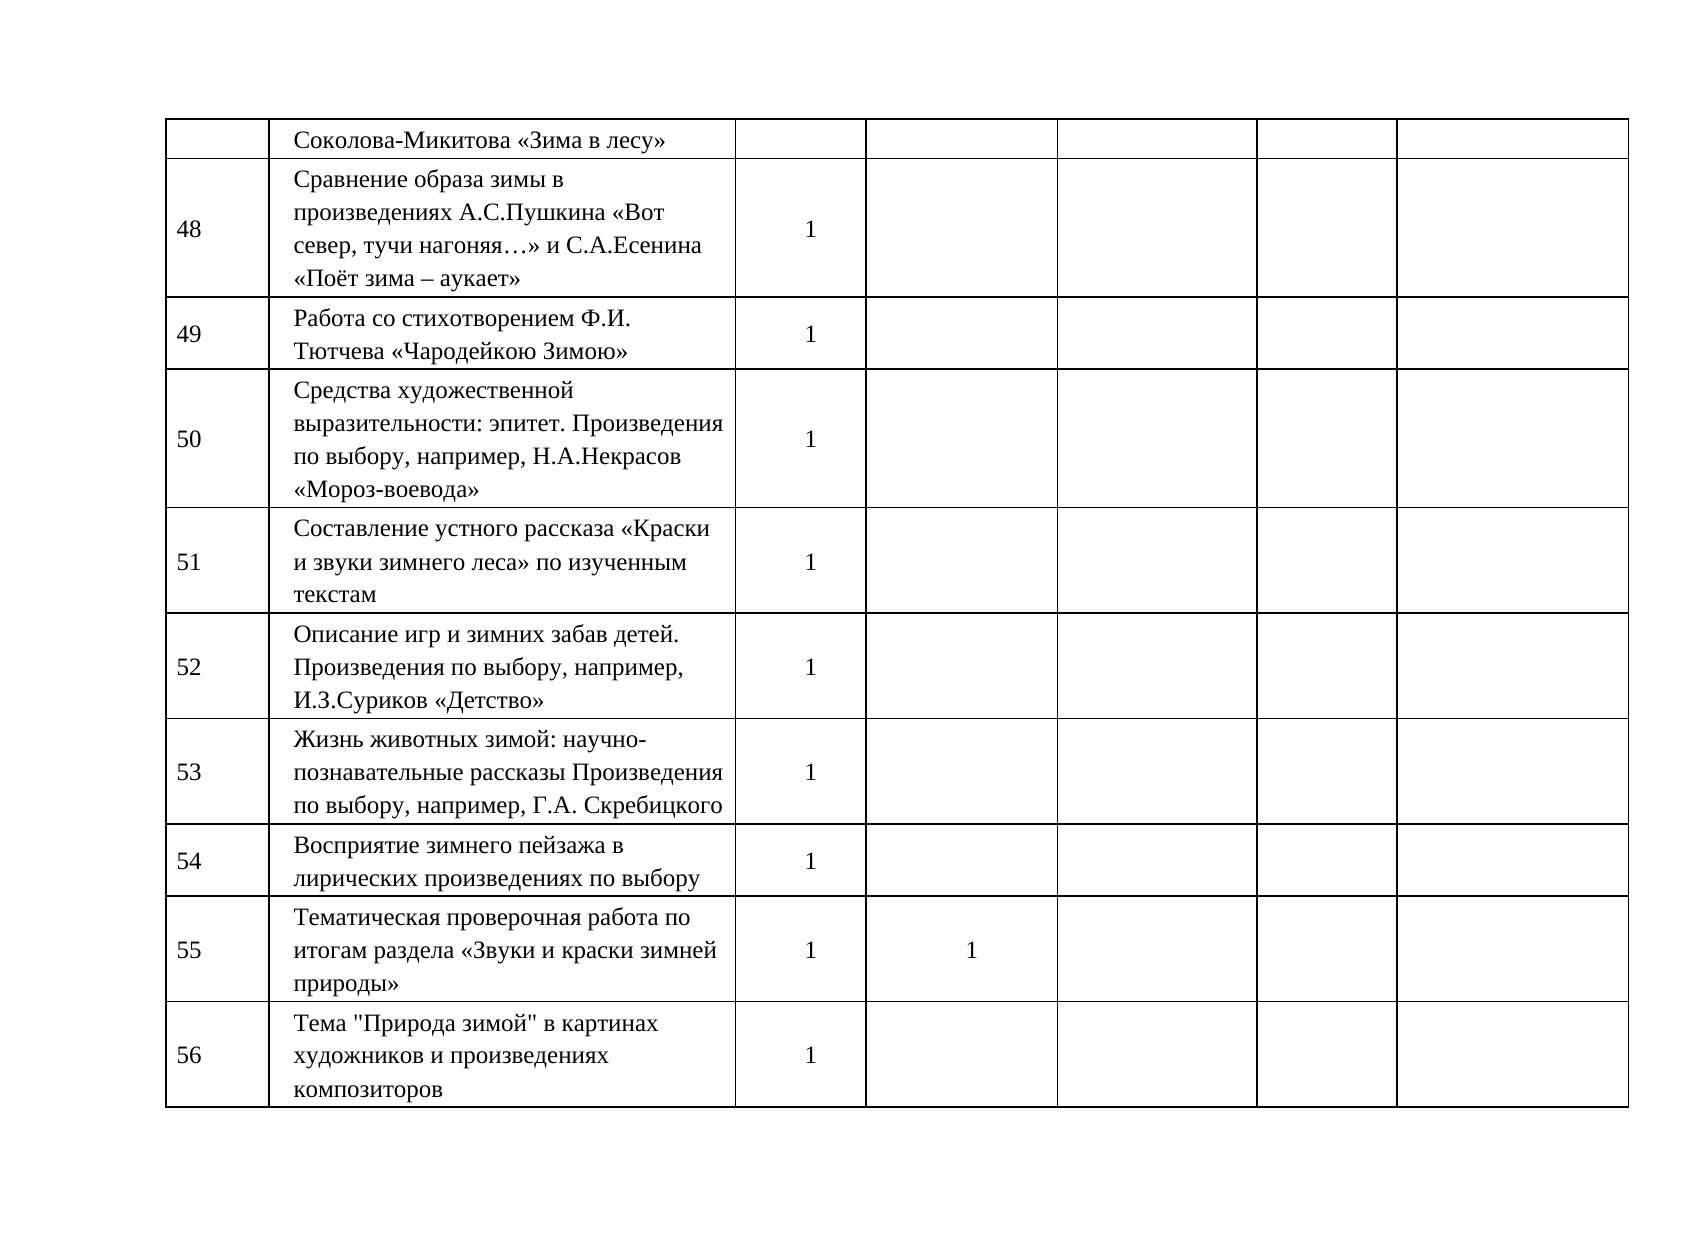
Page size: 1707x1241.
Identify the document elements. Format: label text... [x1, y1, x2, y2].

table_cell 1 [736, 120, 865, 157]
table_cell [867, 120, 1057, 157]
table_cell Жизнь животных зимой: научно-познавательные рассказы Произведения по выбору, например, Г.А. Скребицкого [270, 719, 735, 823]
table_cell [1258, 298, 1396, 368]
table_cell Сравнение образа зимы в произведениях А.С.Пушкина «Вот север, тучи нагоняя…» и С.А.Есенина «Поёт зима – аукает» [270, 159, 735, 296]
table_cell [1058, 370, 1256, 507]
table_cell 56 [167, 1002, 268, 1106]
table_cell 1 [736, 159, 865, 296]
table_cell [1398, 298, 1628, 368]
table_cell [1258, 120, 1396, 157]
table_cell [1398, 897, 1628, 1001]
table_cell 1 [736, 897, 865, 1001]
table_cell Описание игр и зимних забав детей. Произведения по выбору, например, И.З.Суриков «Детство» [270, 614, 735, 718]
table_cell [867, 298, 1057, 368]
table_cell [1258, 370, 1396, 507]
table_cell 54 [167, 825, 268, 895]
table_cell 1 [736, 1002, 865, 1106]
table_cell 1 [736, 614, 865, 718]
table_cell 1 [736, 719, 865, 823]
table_cell [1058, 1002, 1256, 1106]
table_cell [1258, 508, 1396, 612]
table_cell [1398, 120, 1628, 157]
table_cell 1 [736, 370, 865, 507]
table_cell [1058, 719, 1256, 823]
table_cell [867, 508, 1057, 612]
table_cell 48 [167, 159, 268, 296]
table_cell [1398, 370, 1628, 507]
table_cell [1058, 614, 1256, 718]
table_cell [1398, 825, 1628, 895]
table_cell [1398, 719, 1628, 823]
table_cell [1058, 120, 1256, 157]
table_cell [1058, 159, 1256, 296]
table_cell [867, 1002, 1057, 1106]
table_cell 51 [167, 508, 268, 612]
table_cell Составление устного рассказа «Краски и звуки зимнего леса» по изученным текстам [270, 508, 735, 612]
table_cell [1398, 159, 1628, 296]
table_cell [1258, 1002, 1396, 1106]
table_cell Тематическая проверочная работа по итогам раздела «Звуки и краски зимней природы» [270, 897, 735, 1001]
table_cell [1058, 897, 1256, 1001]
table_cell [1058, 508, 1256, 612]
table_cell 53 [167, 719, 268, 823]
table_cell [1398, 1002, 1628, 1106]
table_cell 52 [167, 614, 268, 718]
table_cell Средства художественной выразительности: эпитет. Произведения по выбору, например, Н.А.Некрасов «Мороз-воевода» [270, 370, 735, 507]
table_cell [270, 120, 735, 157]
table_cell [1258, 159, 1396, 296]
table_cell [1258, 825, 1396, 895]
table_cell 1 [867, 897, 1057, 1001]
table_cell 55 [167, 897, 268, 1001]
table_cell [867, 370, 1057, 507]
table_cell Тема "Природа зимой" в картинах художников и произведениях композиторов [270, 1002, 735, 1106]
table_cell 47 [167, 120, 268, 157]
table_cell 1 [736, 825, 865, 895]
table_cell 49 [167, 298, 268, 368]
table_cell [1258, 614, 1396, 718]
table_cell 1 [736, 508, 865, 612]
table_cell Восприятие зимнего пейзажа в лирических произведениях по выбору [270, 825, 735, 895]
table_cell 1 [736, 298, 865, 368]
table_cell [867, 719, 1057, 823]
table_cell [1398, 614, 1628, 718]
table_cell [1258, 897, 1396, 1001]
table_cell [1398, 508, 1628, 612]
table_cell [1058, 298, 1256, 368]
table_cell 50 [167, 370, 268, 507]
table_cell [1258, 719, 1396, 823]
table_cell [1058, 825, 1256, 895]
table_cell [867, 825, 1057, 895]
table_cell [867, 159, 1057, 296]
table_cell [867, 614, 1057, 718]
table_cell Работа со стихотворением Ф.И. Тютчева «Чародейкою Зимою» [270, 298, 735, 368]
